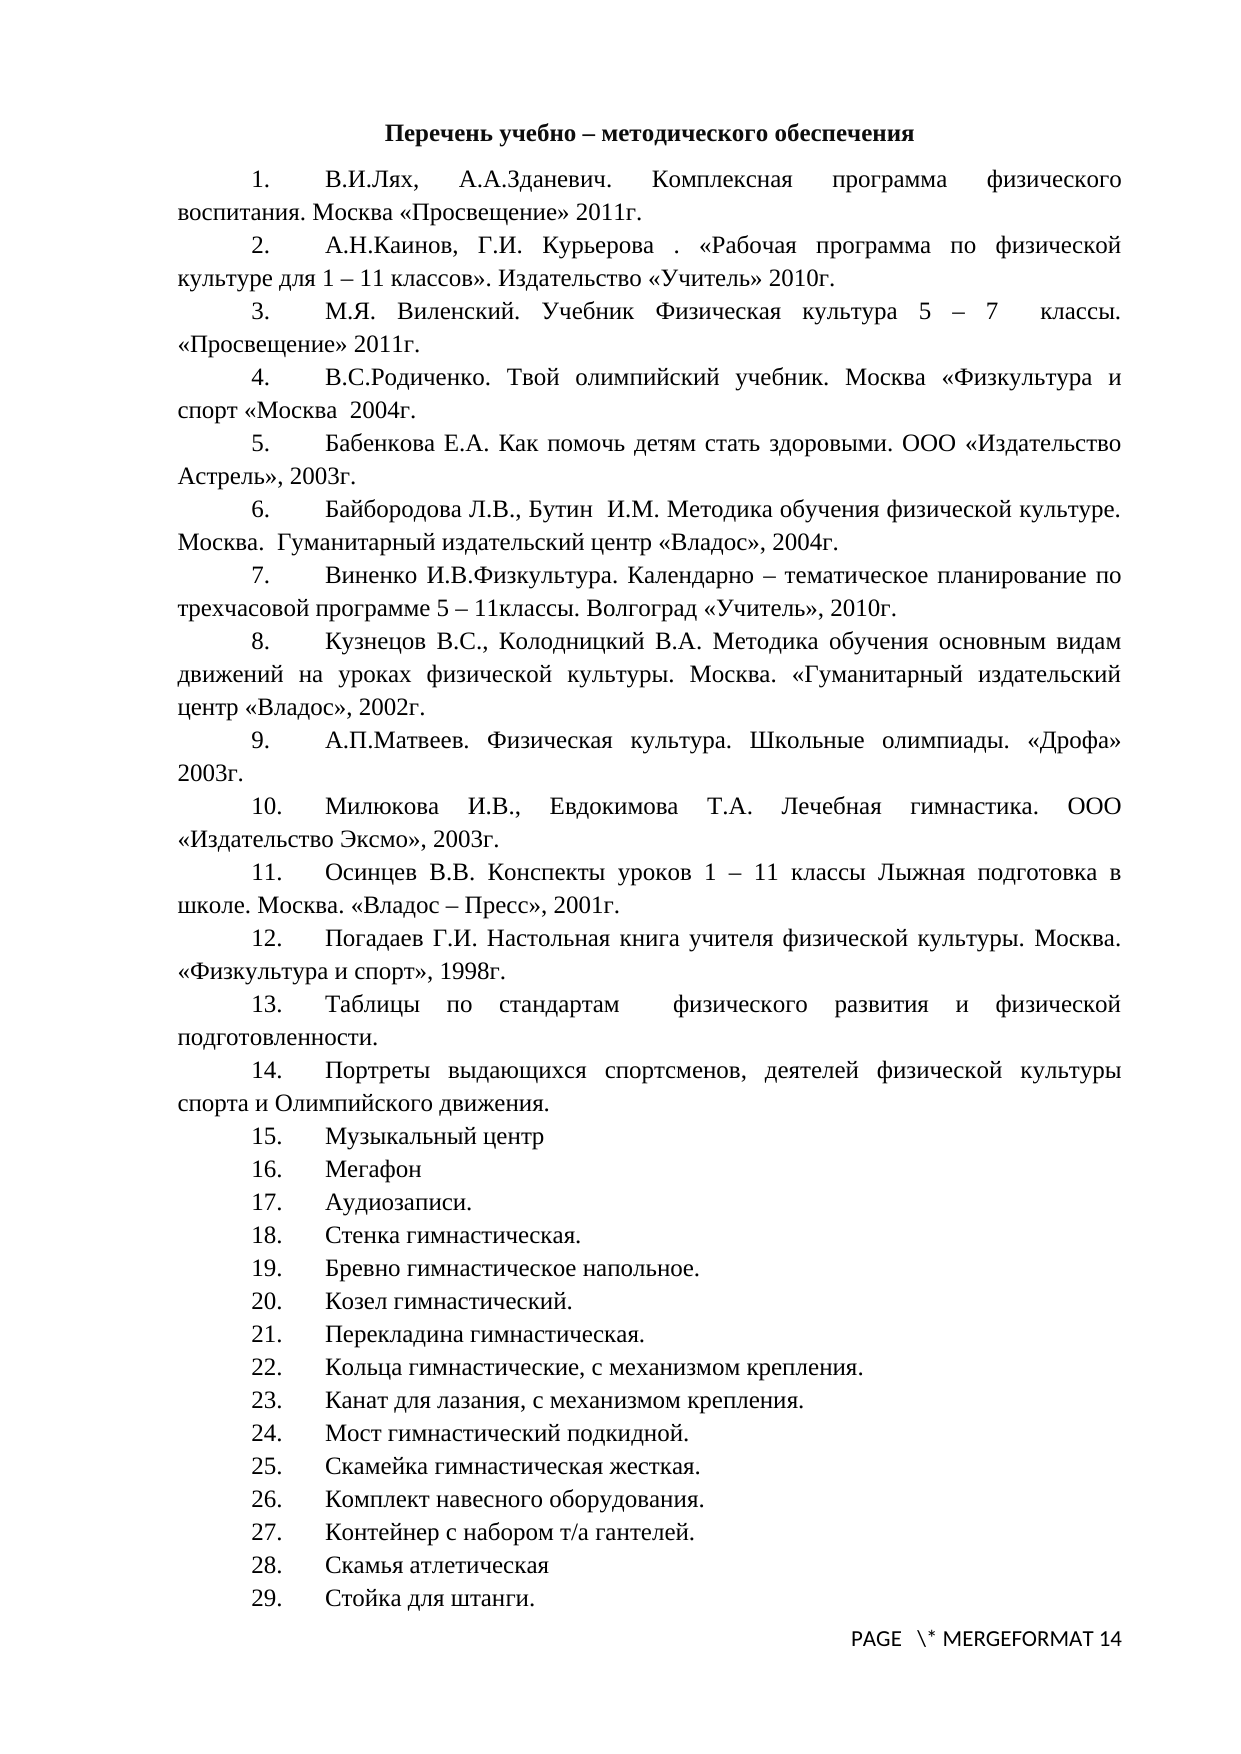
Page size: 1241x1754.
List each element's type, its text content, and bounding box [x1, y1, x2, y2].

list Погадаев Г.И. Настольная книга учителя физической культуры. Москва. «Физкультура и спорт», 1998г. [177, 923, 1122, 985]
list Канат для лазания, с механизмом крепления. [177, 1385, 1122, 1414]
list Таблицы по стандартам физического развития и физической подготовленности. [177, 989, 1122, 1051]
list Козел гимнастический. [177, 1286, 1122, 1315]
list Аудиозаписи. [177, 1187, 1122, 1216]
list Скамья атлетическая [177, 1551, 1122, 1579]
list Музыкальный центр [177, 1121, 1122, 1150]
list В.С.Родиченко. Твой олимпийский учебник. Москва «Физкультура и спорт «Москва 2004г. [177, 362, 1122, 423]
list А.Н.Каинов, Г.И. Курьерова . «Рабочая программа по физической культуре для 1 – 11 классов». Издательство «Учитель» 2010г. [177, 230, 1122, 291]
text Перечень учебно – методического обеспечения [177, 118, 1122, 147]
list А.П.Матвеев. Физическая культура. Школьные олимпиады. «Дрофа» 2003г. [177, 725, 1122, 787]
list Портреты выдающихся спортсменов, деятелей физической культуры спорта и Олимпийского движения. [177, 1055, 1122, 1117]
list Скамейка гимнастическая жесткая. [177, 1451, 1122, 1480]
list Стойка для штанги. [177, 1583, 1122, 1612]
list Бревно гимнастическое напольное. [177, 1253, 1122, 1282]
list Стенка гимнастическая. [177, 1220, 1122, 1249]
list Бабенкова Е.А. Как помочь детям стать здоровыми. ООО «Издательство Астрель», 2003г. [177, 428, 1122, 489]
list Перекладина гимнастическая. [177, 1319, 1122, 1348]
list Кольца гимнастические, с механизмом крепления. [177, 1352, 1122, 1381]
list Байбородова Л.В., Бутин И.М. Методика обучения физической культуре. Москва. Гуманитарный издательский центр «Владос», 2004г. [177, 494, 1122, 556]
list Милюкова И.В., Евдокимова Т.А. Лечебная гимнастика. ООО «Издательство Эксмо», 2003г. [177, 791, 1122, 853]
list Мегафон [177, 1154, 1122, 1183]
list Осинцев В.В. Конспекты уроков 1 – 11 классы Лыжная подготовка в школе. Москва. «Владос – Пресс», 2001г. [177, 857, 1122, 919]
list Мост гимнастический подкидной. [177, 1418, 1122, 1447]
list Виненко И.В.Физкультура. Календарно – тематическое планирование по трехчасовой программе 5 – 11классы. Волгоград «Учитель», 2010г. [177, 560, 1122, 622]
list Контейнер с набором т/а гантелей. [177, 1517, 1122, 1546]
list Комплект навесного оборудования. [177, 1484, 1122, 1513]
list Кузнецов В.С., Колодницкий В.А. Методика обучения основным видам движений на уроках физической культуры. Москва. «Гуманитарный издательский центр «Владос», 2002г. [177, 626, 1122, 721]
list В.И.Лях, А.А.Зданевич. Комплексная программа физического воспитания. Москва «Просвещение» 2011г. [177, 164, 1122, 225]
list М.Я. Виленский. Учебник Физическая культура 5 – 7 классы. «Просвещение» 2011г. [177, 296, 1122, 357]
